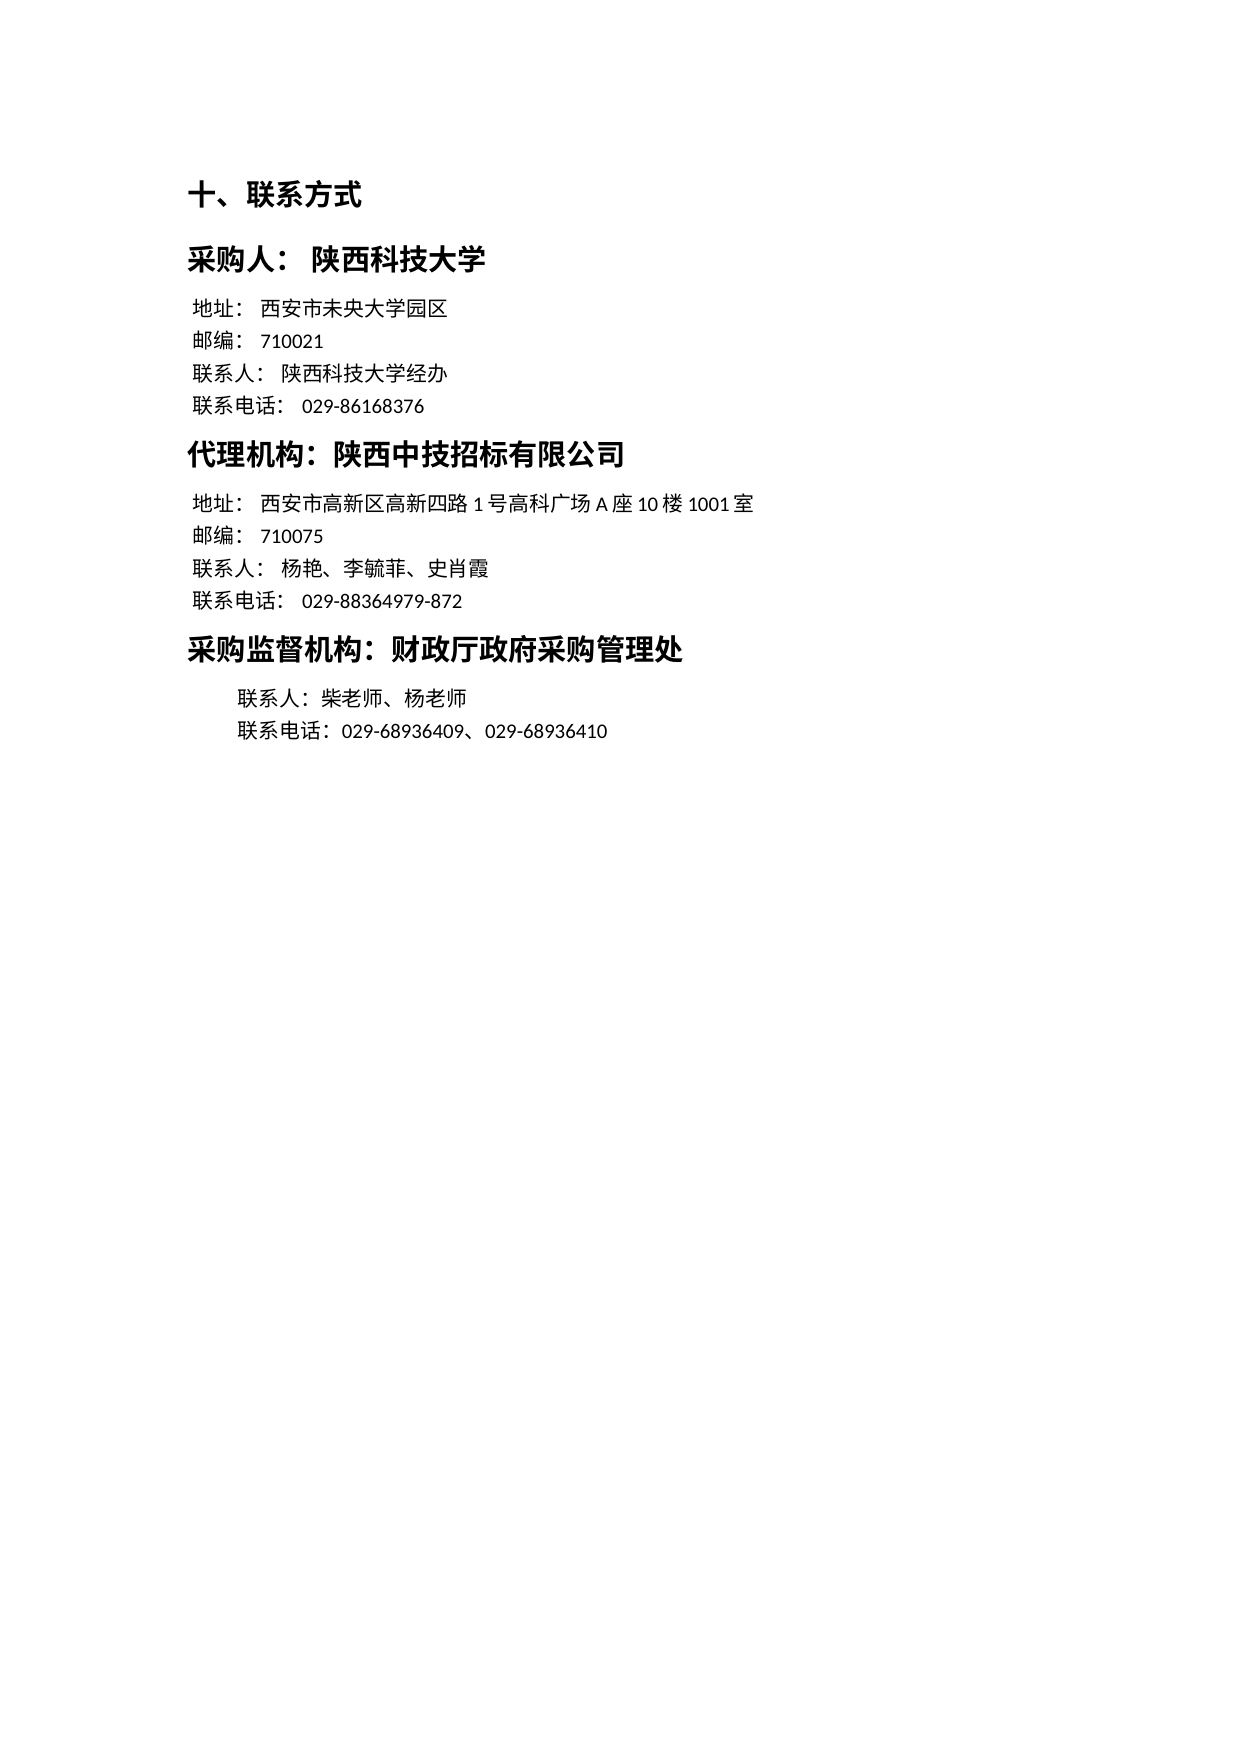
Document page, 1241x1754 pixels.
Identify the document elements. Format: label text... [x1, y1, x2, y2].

text 地址： 西安市高新区高新四路1号高科广场A座10楼1001室 [187, 487, 1053, 519]
text 联系电话： 029-88364979-872 [187, 584, 1053, 617]
text 地址： 西安市未央大学园区 [187, 292, 1053, 324]
text 联系人： 陕西科技大学经办 [187, 357, 1053, 389]
text 邮编： 710021 [187, 324, 1053, 357]
text 联系电话：029-68936409、029-68936410 [187, 714, 1053, 747]
text 采购监督机构：财政厅政府采购管理处 [187, 617, 1053, 682]
text 邮编： 710075 [187, 519, 1053, 552]
text 联系人：柴老师、杨老师 [187, 682, 1053, 714]
text 采购人： 陕西科技大学 [187, 227, 1053, 292]
text 联系人： 杨艳、李毓菲、史肖霞 [187, 552, 1053, 584]
text 十、联系方式 [187, 162, 1053, 227]
text 代理机构：陕西中技招标有限公司 [187, 422, 1053, 487]
text 联系电话： 029-86168376 [187, 389, 1053, 422]
